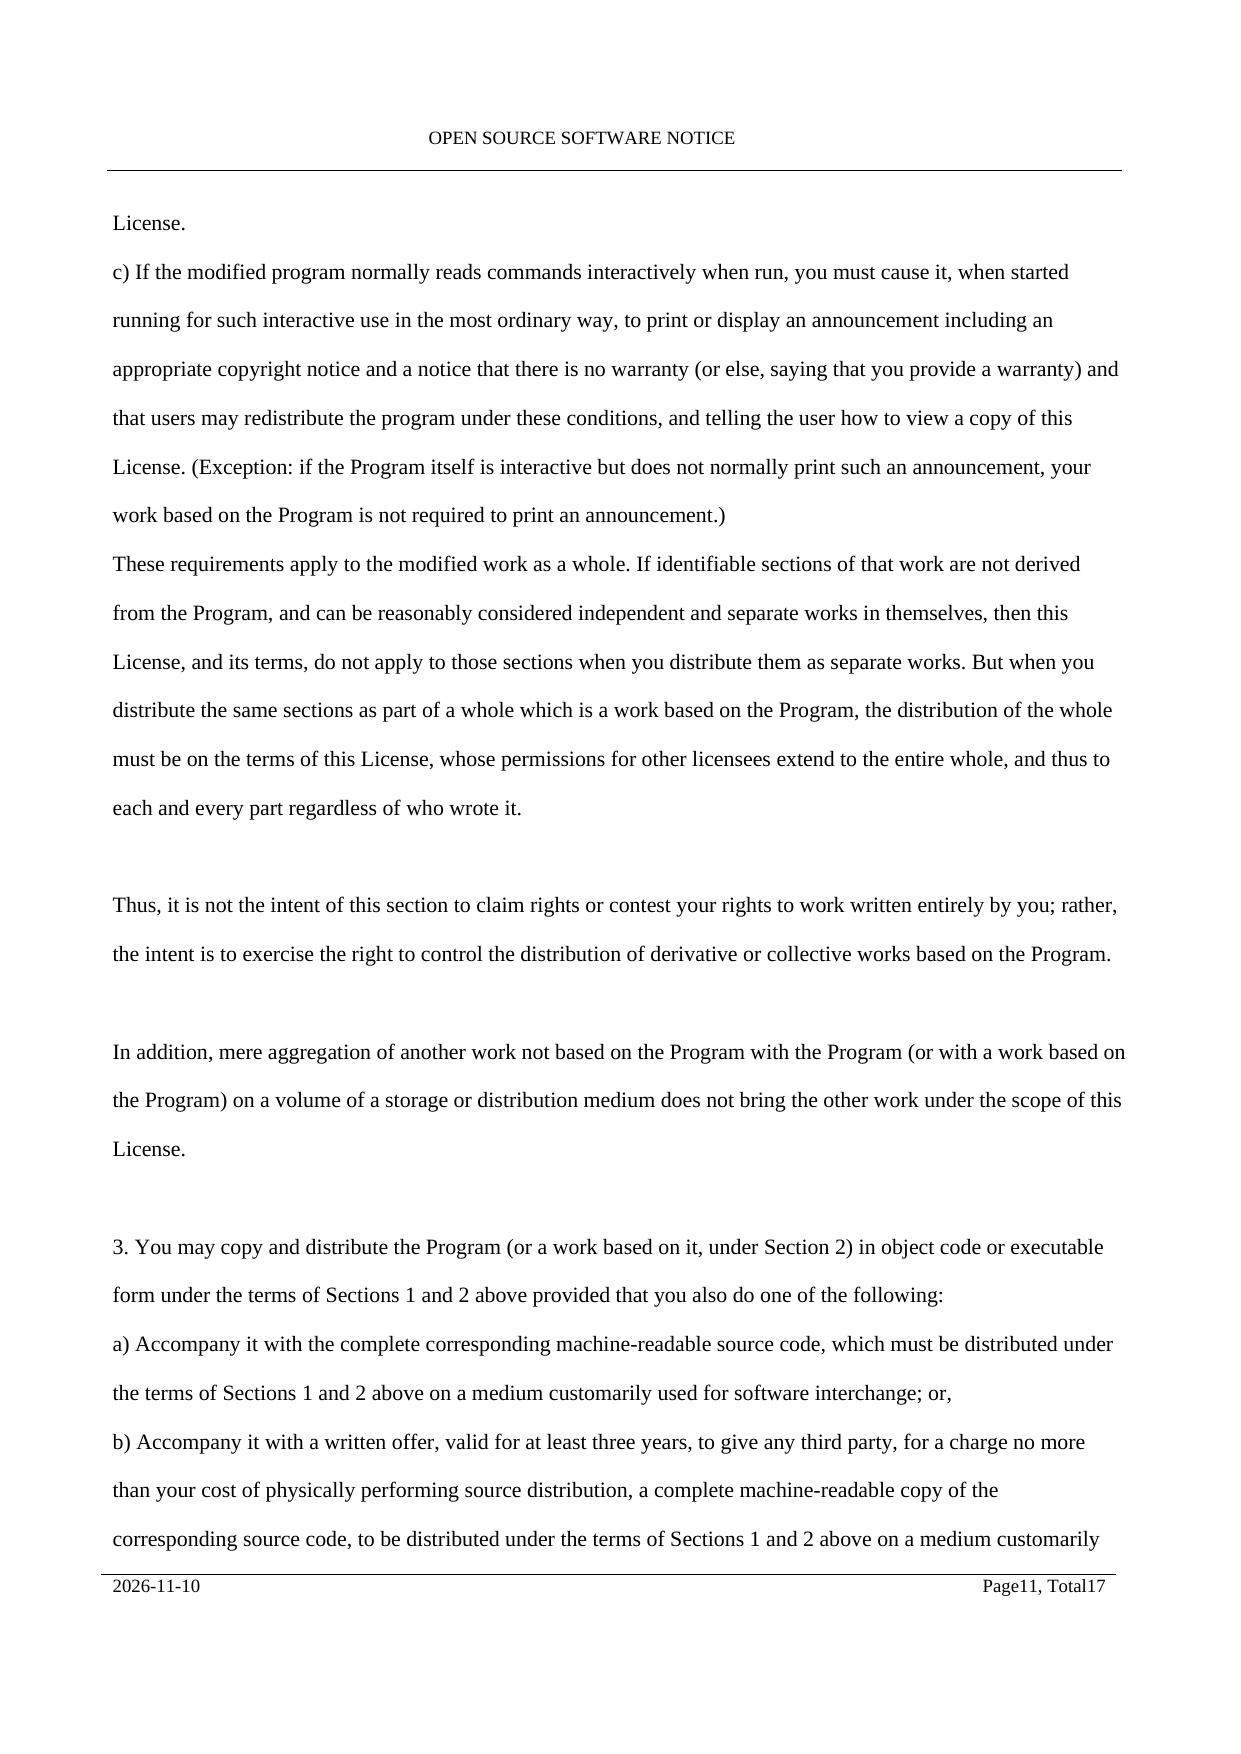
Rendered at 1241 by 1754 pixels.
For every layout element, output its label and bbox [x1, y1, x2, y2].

text [112, 206, 1128, 1555]
